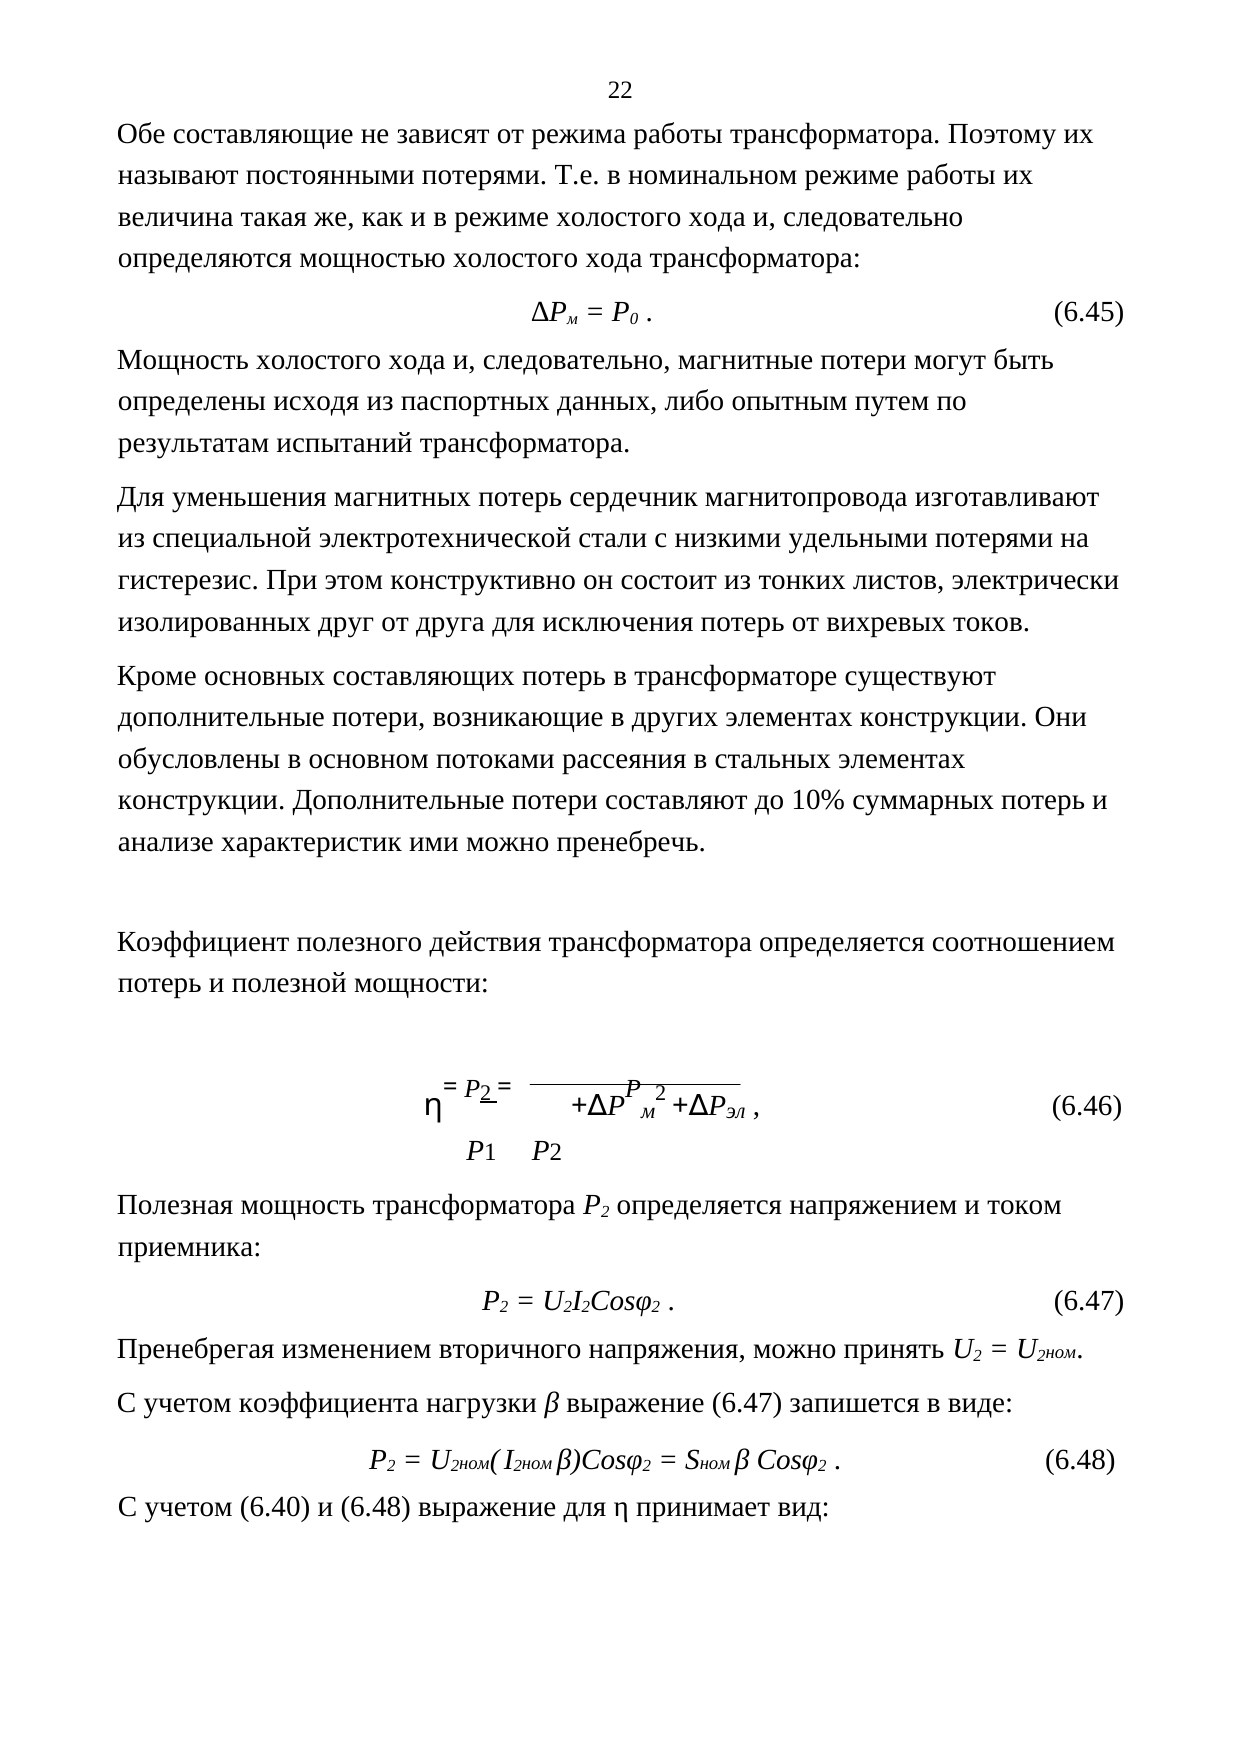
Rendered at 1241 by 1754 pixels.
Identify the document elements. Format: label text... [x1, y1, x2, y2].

text ∆Рм = P0 . (6.45) [118, 294, 1124, 328]
text η= P2 = +∆PPм2 +∆Pэл , (6.46) [118, 1067, 1130, 1128]
text P2 = U2ном( I2ном β)Cosφ2 = Sном β Cosφ2 . (6.48) С учетом (6.40) и (6.48) выражение для η принимает вид: [118, 1442, 1130, 1522]
text P1 P2 [118, 1133, 1130, 1167]
text P2 = U2I2Cosφ2 . (6.47) [118, 1283, 1124, 1316]
text Кроме основных составляющих потерь в трансформаторе существуют дополнительные потери, возникающие в других элементах конструкции. Они обусловлены в основном потоками рассеяния в стальных элементах конструкции. Дополнительные потери составляют до 10% суммарных потерь и анализе характеристик ими можно пренебречь. [117, 658, 1123, 857]
text С учетом коэффициента нагрузки β выражение (6.47) запишется в виде: [117, 1385, 1123, 1419]
text Для уменьшения магнитных потерь сердечник магнитопровода изготавливают из специальной электротехнической стали с низкими удельными потерями на гистерезис. При этом конструктивно он состоит из тонких листов, электрически изолированных друг от друга для исключения потерь от вихревых токов. [117, 479, 1123, 637]
text Обе составляющие не зависят от режима работы трансформатора. Поэтому их называют постоянными потерями. Т.е. в номинальном режиме работы их величина такая же, как и в режиме холостого хода и, следовательно определяются мощностью холостого хода трансформатора: [117, 116, 1123, 274]
text Мощность холостого хода и, следовательно, магнитные потери могут быть определены исходя из паспортных данных, либо опытным путем по результатам испытаний трансформатора. [117, 342, 1123, 459]
text Полезная мощность трансформатора P2 определяется напряжением и током приемника: [117, 1187, 1123, 1262]
text Коэффициент полезного действия трансформатора определяется соотношением потерь и полезной мощности: [117, 924, 1123, 999]
text Пренебрегая изменением вторичного напряжения, можно принять U2 = U2ном. [117, 1331, 1123, 1365]
